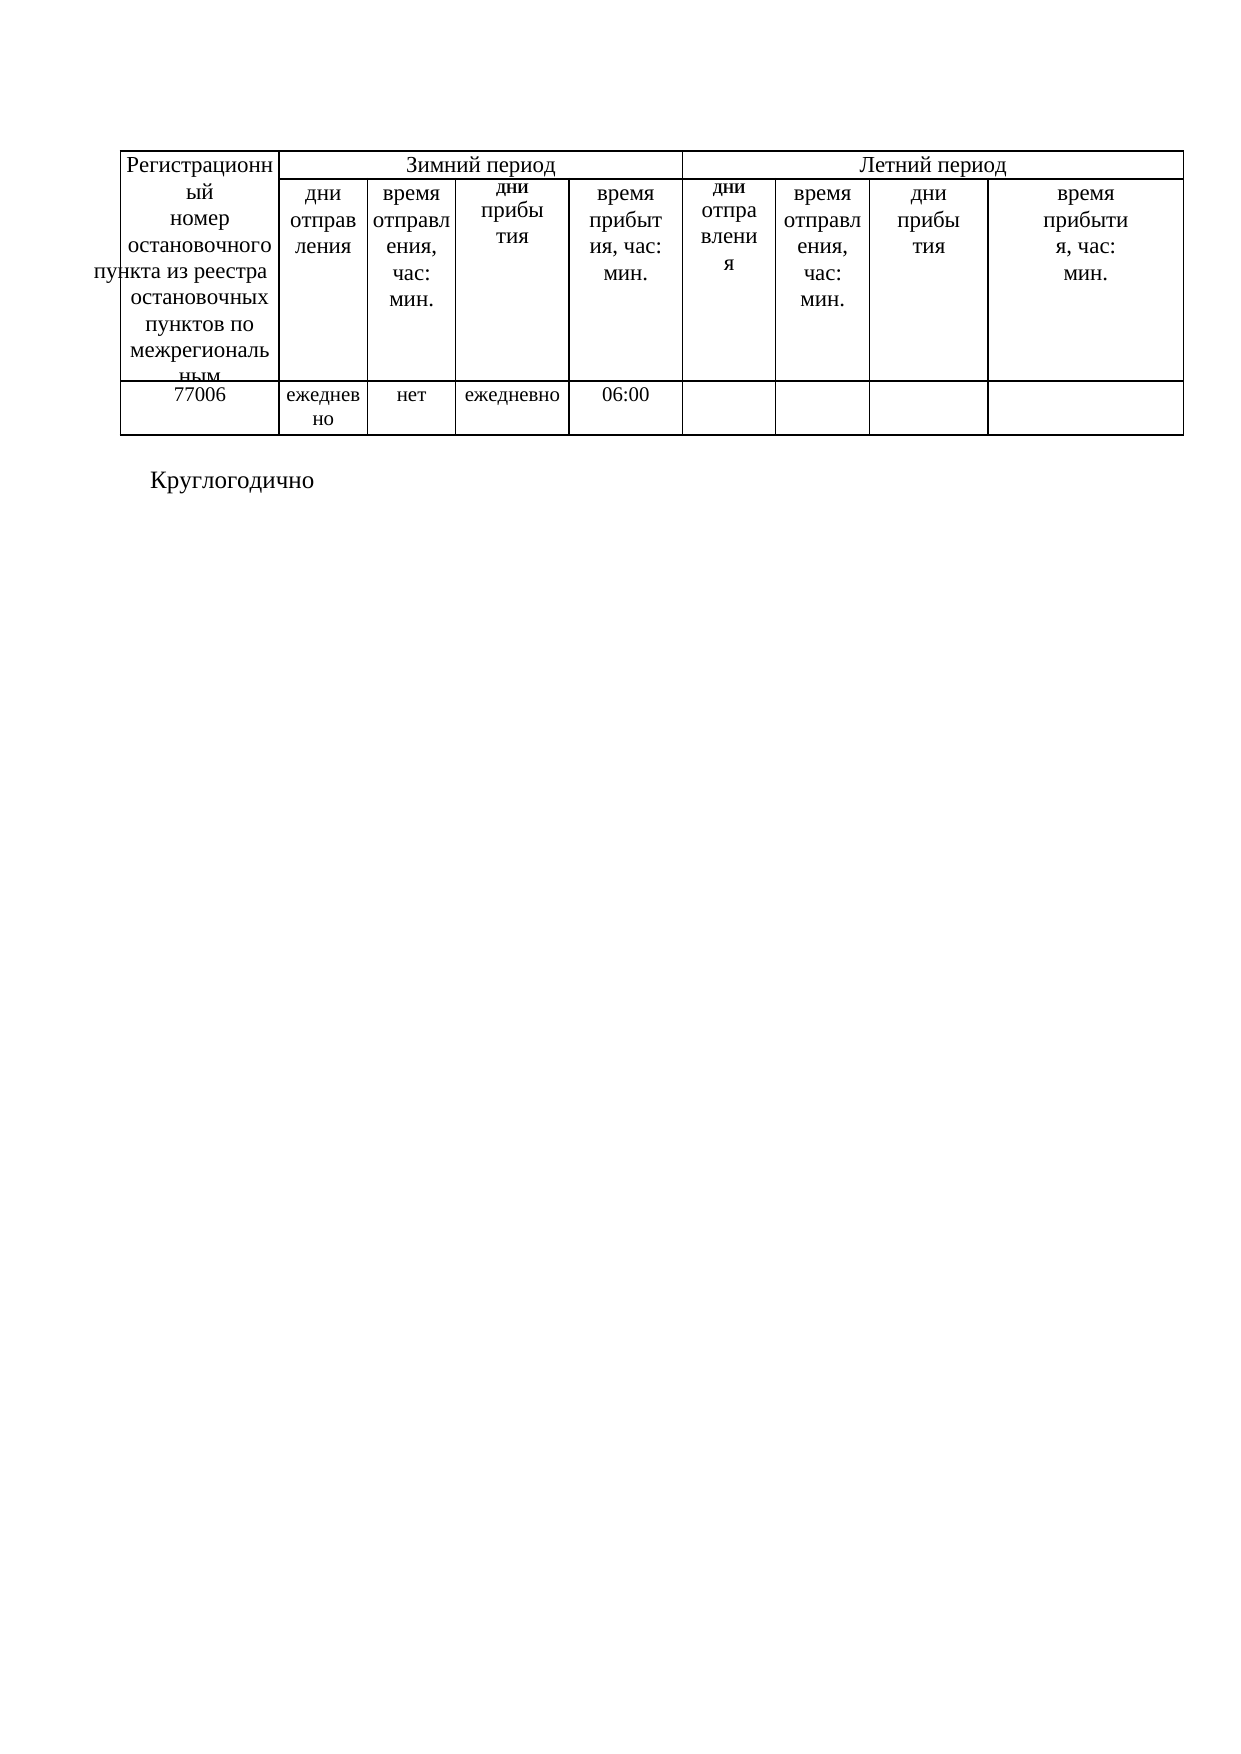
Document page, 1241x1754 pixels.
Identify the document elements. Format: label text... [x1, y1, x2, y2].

table_header Летний период [683, 152, 1183, 178]
table_cell 77006 [121, 382, 278, 434]
table_cell [989, 382, 1183, 434]
table_cell время отправл ения, час: мин. [776, 180, 869, 380]
table_cell ежедневно [280, 382, 367, 434]
text Круглогодично [150, 465, 1090, 493]
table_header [121, 152, 278, 380]
table_cell время отправл ения, час: мин. [368, 180, 455, 380]
table_header Зимний период [280, 152, 682, 178]
table_cell [776, 382, 869, 434]
table_cell [683, 382, 775, 434]
table_cell ДНИ прибы тия [456, 180, 568, 380]
table_cell ДНИ отпра влени я [683, 180, 775, 380]
table_cell время прибыт ия, час: мин. [570, 180, 682, 380]
table_cell время прибыти я, час: мин. [989, 180, 1183, 380]
table_cell 06:00 [570, 382, 682, 434]
table_cell нет [368, 382, 455, 434]
table_cell дни прибы тия [870, 180, 987, 380]
table_cell дни отправ ления [280, 180, 367, 380]
table_cell ежедневно [456, 382, 568, 434]
table_cell [870, 382, 987, 434]
